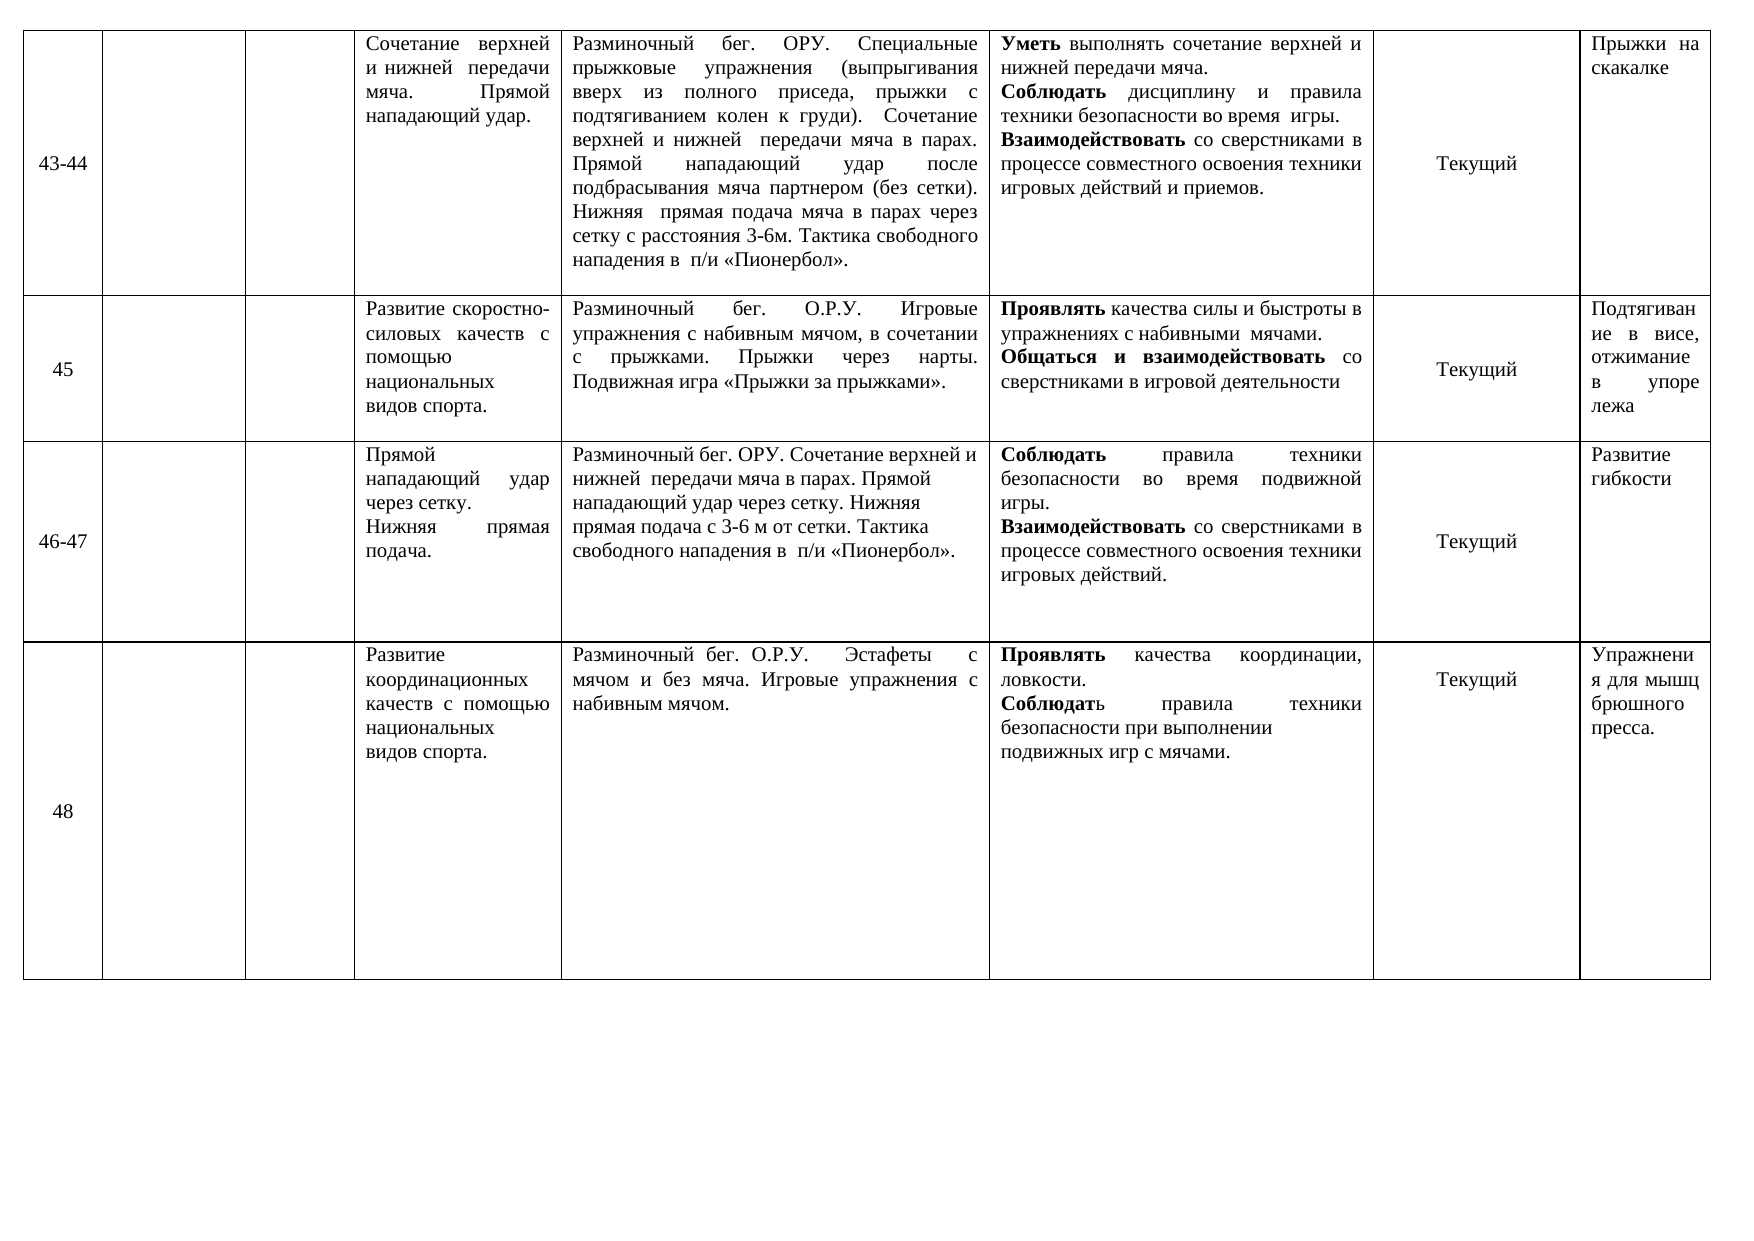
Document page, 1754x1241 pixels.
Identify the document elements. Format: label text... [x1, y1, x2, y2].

table_cell Текущий [1374, 643, 1579, 979]
table_cell Разминочный бег. О.Р.У. Эстафеты с мячом и без мяча. Игровые упражнения с набивным мячом. [562, 643, 989, 979]
table_cell Сочетание верхней и нижней передачи мяча. Прямой нападающий удар. [355, 31, 561, 295]
table_cell [103, 442, 245, 641]
table_cell [246, 442, 354, 641]
table_cell [103, 296, 245, 441]
table_cell Текущий [1374, 442, 1579, 641]
table_cell [246, 643, 354, 979]
table_cell 43-44 [24, 31, 102, 295]
table_cell 45 [24, 296, 102, 441]
table_cell Проявлять качества силы и быстроты в упражнениях с набивными мячами. Общаться и взаимодействовать со сверстниками в игровой деятельности [990, 296, 1373, 441]
table_cell [246, 296, 354, 441]
table_cell Соблюдать правила техники безопасности во время подвижной игры. Взаимодействовать со сверстниками в процессе совместного освоения техники игровых действий. [990, 442, 1373, 641]
table_cell Текущий [1374, 31, 1579, 295]
table_cell Текущий [1374, 296, 1579, 441]
table_cell 46-47 [24, 442, 102, 641]
table_cell Упражнения для мышц брюшного пресса. [1581, 643, 1710, 979]
table_cell 48 [24, 643, 102, 979]
table_cell Развитие координационных качеств с помощью национальных видов спорта. [355, 643, 561, 979]
table_cell [103, 643, 245, 979]
table_cell Развитие гибкости [1581, 442, 1710, 641]
table_cell Подтягивание в висе, отжимание в упоре лежа [1581, 296, 1710, 441]
table_cell Уметь выполнять сочетание верхней и нижней передачи мяча. Соблюдать дисциплину и правила техники безопасности во время игры. Взаимодействовать со сверстниками в процессе совместного освоения техники игровых действий и приемов. [990, 31, 1373, 295]
table_cell Развитие скоростно-силовых качеств с помощью национальных видов спорта. [355, 296, 561, 441]
table_cell Прямой нападающий удар через сетку. Нижняя прямая подача. [355, 442, 561, 641]
table_cell Разминочный бег. ОРУ. Специальные прыжковые упражнения (выпрыгивания вверх из полного приседа, прыжки с подтягиванием колен к груди). Сочетание верхней и нижней передачи мяча в парах. Прямой нападающий удар после подбрасывания мяча партнером (без сетки). Нижняя прямая подача мяча в парах через сетку с расстояния 3-6м. Тактика свободного нападения в п/и «Пионербол». [562, 31, 989, 295]
table_cell Разминочный бег. ОРУ. Сочетание верхней и нижней передачи мяча в парах. Прямой нападающий удар через сетку. Нижняя прямая подача с 3-6 м от сетки. Тактика свободного нападения в п/и «Пионербол». [562, 442, 989, 641]
table_cell Проявлять качества координации, ловкости. Соблюдать правила техники безопасности при выполнении подвижных игр с мячами. [990, 643, 1373, 979]
table_cell [246, 31, 354, 295]
table_cell [103, 31, 245, 295]
table_cell Прыжки на скакалке [1581, 31, 1710, 295]
table_cell Разминочный бег. О.Р.У. Игровые упражнения с набивным мячом, в сочетании с прыжками. Прыжки через нарты. Подвижная игра «Прыжки за прыжками». [562, 296, 989, 441]
